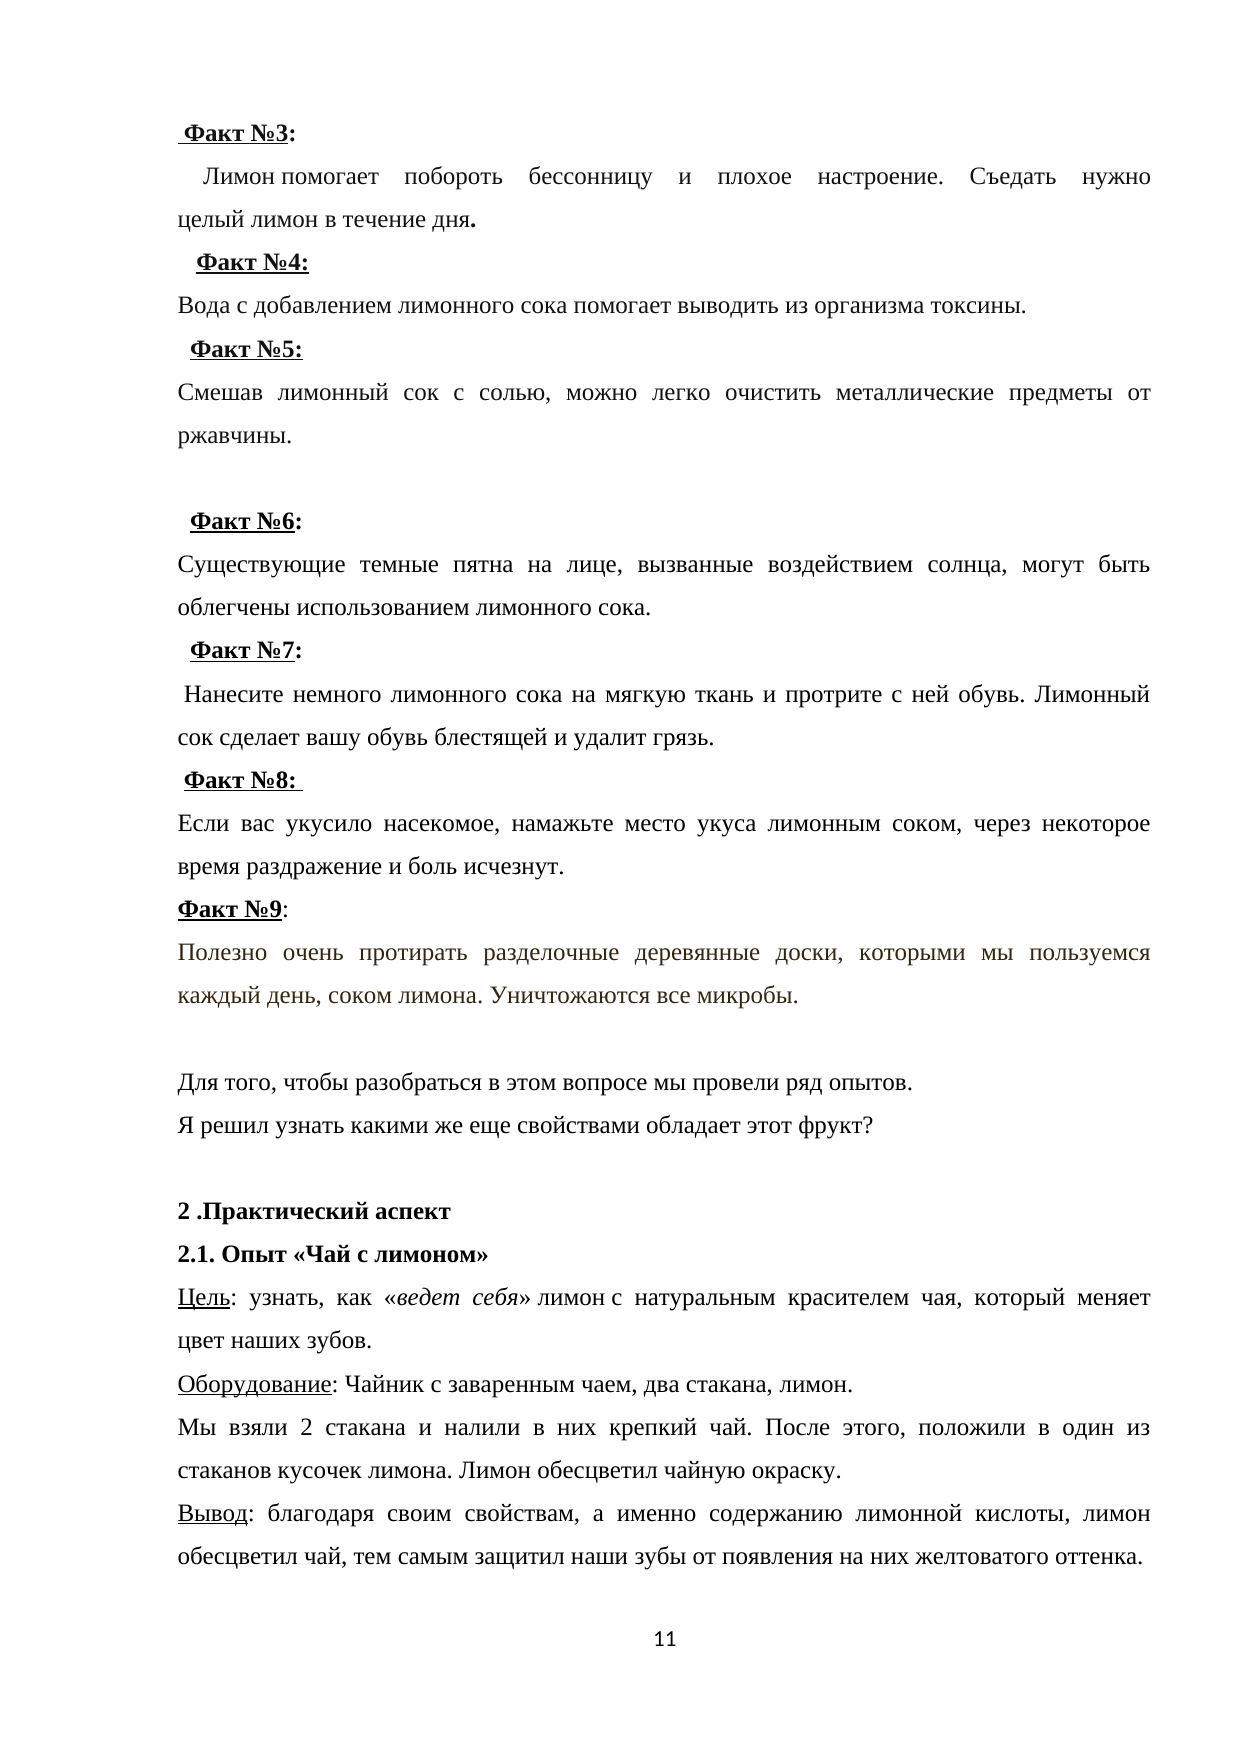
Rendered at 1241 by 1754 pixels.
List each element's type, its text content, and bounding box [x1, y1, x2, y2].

text Оборудование: Чайник с заваренным чаем, два стакана, лимон. [177, 1369, 1152, 1397]
text Факт №5: [177, 334, 1152, 362]
text Вода с добавлением лимонного сока помогает выводить из организма токсины. [177, 291, 1152, 319]
text Факт №8: [177, 765, 1152, 794]
text Смешав лимонный сок с солью, можно легко очистить металлические предметы от ржавчины. [177, 377, 1152, 449]
text Нанесите немного лимонного сока на мягкую ткань и протрите с ней обувь. Лимонный сок сделает вашу обувь блестящей и удалит грязь. [177, 679, 1152, 751]
text Я решил узнать какими же еще свойствами обладает этот фрукт? [177, 1110, 1152, 1139]
text 2 .Практический аспект [177, 1196, 1152, 1225]
text Мы взяли 2 стакана и налили в них крепкий чай. После этого, положили в один из стаканов кусочек лимона. Лимон обесцветил чайную окраску. [177, 1412, 1152, 1484]
text Факт №6: [177, 506, 1152, 535]
text Полезно очень протирать разделочные деревянные доски, которыми мы пользуемся каждый день, соком лимона. Уничтожаются все микробы. [177, 937, 1152, 1009]
text Факт №7: [177, 636, 1152, 664]
text Существующие темные пятна на лице, вызванные воздействием солнца, могут быть облегчены использованием лимонного сока. [177, 549, 1152, 621]
text Лимон помогает побороть бессонницу и плохое настроение. Съедать нужно целый лимон в течение дня. [177, 161, 1152, 233]
text Для того, чтобы разобраться в этом вопросе мы провели ряд опытов. [177, 1024, 1152, 1096]
text Факт №3: [177, 118, 1152, 147]
text Факт №9: [177, 894, 1152, 923]
text Факт №4: [177, 247, 1152, 276]
text Вывод: благодаря своим свойствам, а именно содержанию лимонной кислоты, лимон обесцветил чай, тем самым защитил наши зубы от появления на них желтоватого оттенка. [177, 1498, 1152, 1570]
text 2.1. Опыт «Чай с лимоном» [177, 1239, 1152, 1268]
text Если вас укусило насекомое, намажьте место укуса лимонным соком, через некоторое время раздражение и боль исчезнут. [177, 808, 1152, 880]
text Цель: узнать, как «ведет себя» лимон с натуральным красителем чая, который меняет цвет наших зубов. [177, 1282, 1152, 1354]
